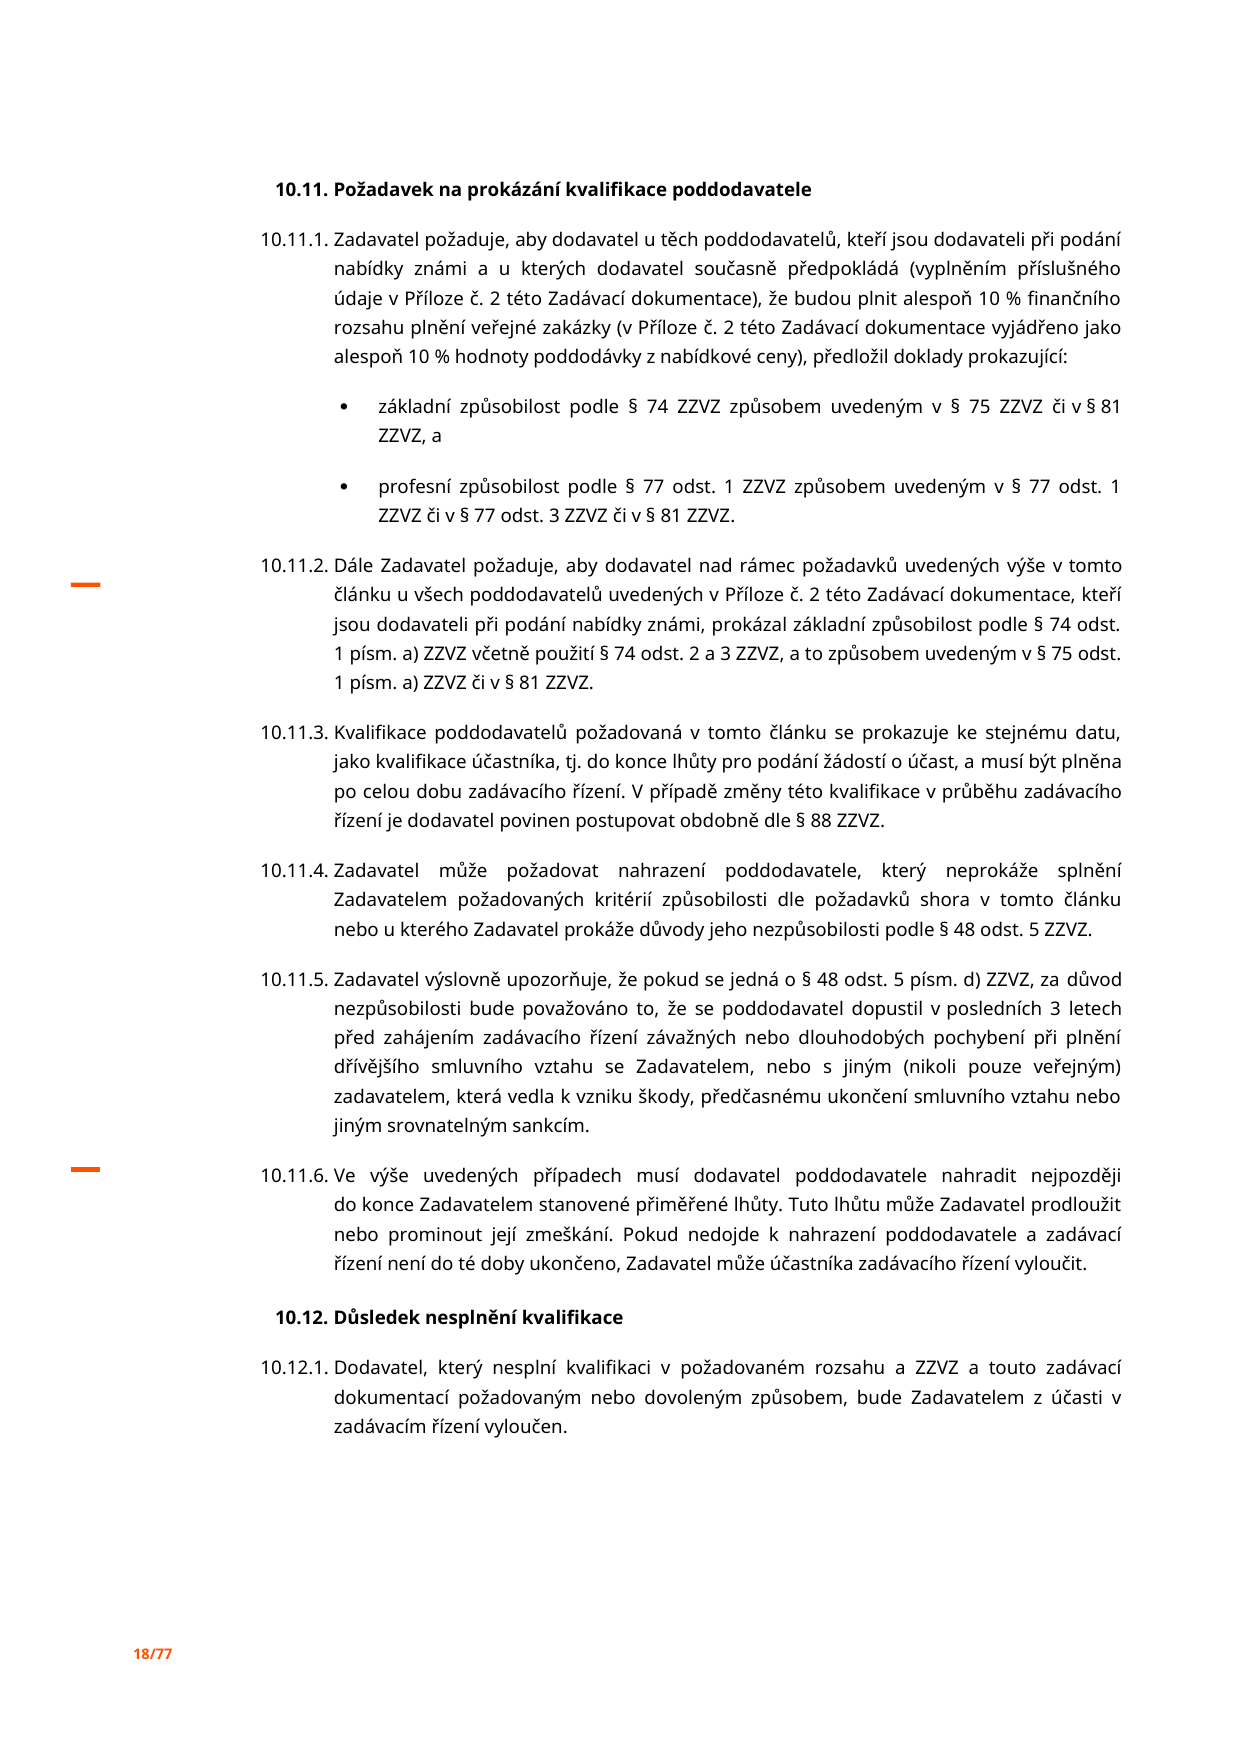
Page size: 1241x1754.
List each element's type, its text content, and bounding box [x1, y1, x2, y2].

text Zadavatel může požadovat nahrazení poddodavatele, který neprokáže splnění Zadavatelem požadovaných kritérií způsobilosti dle požadavků shora v tomto článku nebo u kterého Zadavatel prokáže důvody jeho nezpůsobilosti podle § 48 odst. 5 ZZVZ. [334, 857, 1122, 941]
text Zadavatel výslovně upozorňuje, že pokud se jedná o § 48 odst. 5 písm. d) ZZVZ, za důvod nezpůsobilosti bude považováno to, že se poddodavatel dopustil v posledních 3 letech před zahájením zadávacího řízení závažných nebo dlouhodobých pochybení při plnění dřívějšího smluvního vztahu se Zadavatelem, nebo s jiným (nikoli pouze veřejným) zadavatelem, která vedla k vzniku škody, předčasnému ukončení smluvního vztahu nebo jiným srovnatelným sankcím. [334, 966, 1122, 1138]
text Ve výše uvedených případech musí dodavatel poddodavatele nahradit nejpozději do konce Zadavatelem stanovené přiměřené lhůty. Tuto lhůtu může Zadavatel prodloužit nebo prominout její zmeškání. Pokud nedojde k nahrazení poddodavatele a zadávací řízení není do té doby ukončeno, Zadavatel může účastníka zadávacího řízení vyloučit. [334, 1162, 1122, 1276]
text Dodavatel, který nesplní kvalifikaci v požadovaném rozsahu a ZZVZ a touto zadávací dokumentací požadovaným nebo dovoleným způsobem, bude Zadavatelem z účasti v zadávacím řízení vyloučen. [334, 1355, 1122, 1439]
text Dále Zadavatel požaduje, aby dodavatel nad rámec požadavků uvedených výše v tomto článku u všech poddodavatelů uvedených v Příloze č. 2 této Zadávací dokumentace, kteří jsou dodavateli při podání nabídky známi, prokázal základní způsobilost podle § 74 odst. 1 písm. a) ZZVZ včetně použití § 74 odst. 2 a 3 ZZVZ, a to způsobem uvedeným v § 75 odst. 1 písm. a) ZZVZ či v § 81 ZZVZ. [334, 552, 1122, 695]
list profesní způsobilost podle § 77 odst. 1 ZZVZ způsobem uvedeným v § 77 odst. 1 ZZVZ či v § 77 odst. 3 ZZVZ či v § 81 ZZVZ. [341, 473, 1122, 528]
text Zadavatel požaduje, aby dodavatel u těch poddodavatelů, kteří jsou dodavateli při podání nabídky známi a u kterých dodavatel současně předpokládá (vyplněním příslušného údaje v Příloze č. 2 této Zadávací dokumentace), že budou plnit alespoň 10 % finančního rozsahu plnění veřejné zakázky (v Příloze č. 2 této Zadávací dokumentace vyjádřeno jako alespoň 10 % hodnoty poddodávky z nabídkové ceny), předložil doklady prokazující: [334, 226, 1122, 369]
text Požadavek na prokázání kvalifikace poddodavatele [275, 176, 1122, 202]
text Důsledek nesplnění kvalifikace [275, 1304, 1122, 1330]
list základní způsobilost podle § 74 ZZVZ způsobem uvedeným v § 75 ZZVZ či v § 81 ZZVZ, a [341, 393, 1122, 448]
text Kvalifikace poddodavatelů požadovaná v tomto článku se prokazuje ke stejnému datu, jako kvalifikace účastníka, tj. do konce lhůty pro podání žádostí o účast, a musí být plněna po celou dobu zadávacího řízení. V případě změny této kvalifikace v průběhu zadávacího řízení je dodavatel povinen postupovat obdobně dle § 88 ZZVZ. [334, 719, 1122, 833]
